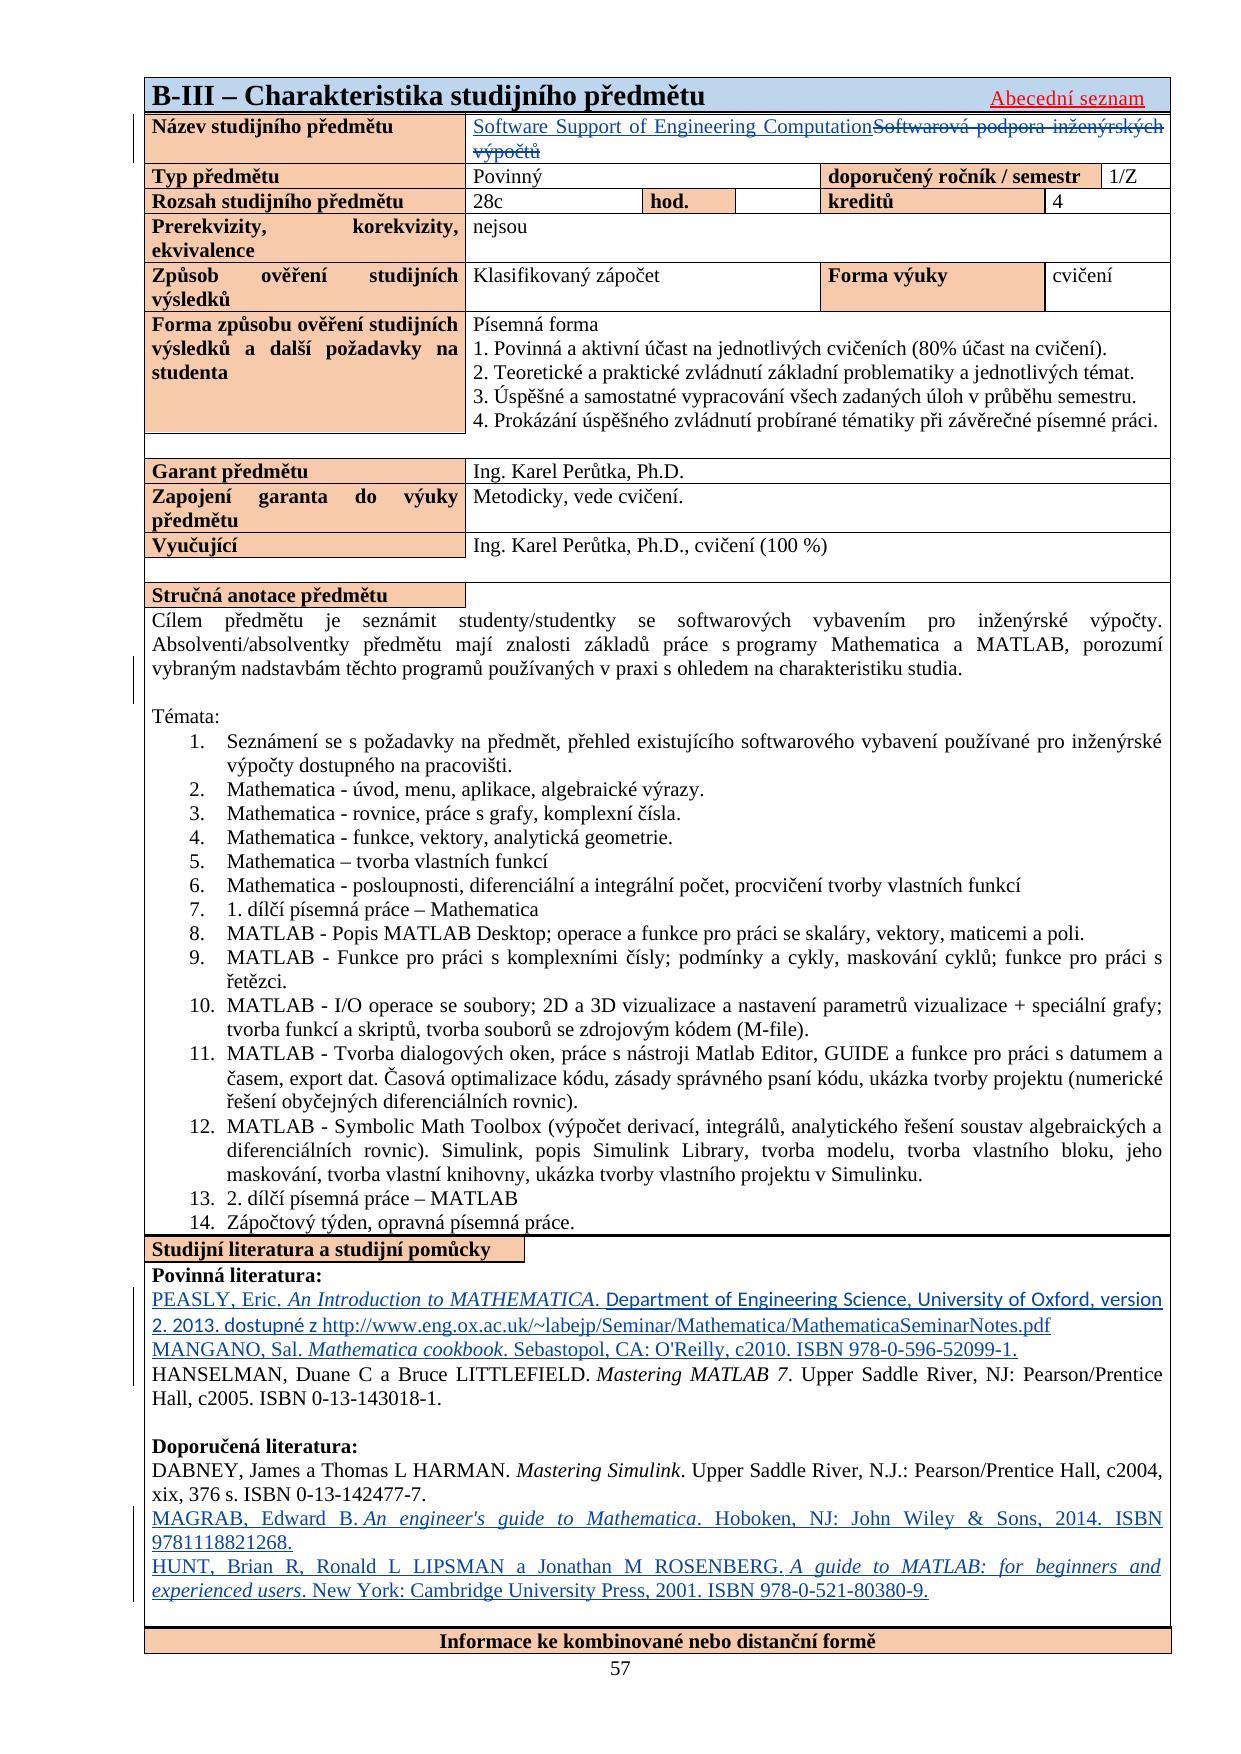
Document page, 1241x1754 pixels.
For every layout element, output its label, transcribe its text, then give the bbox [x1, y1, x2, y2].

table_cell Cílem předmětu je seznámit studenty/studentky se softwarových vybavením pro inženýrské výpočty. Absolventi/absolventky předmětu mají znalosti základů práce s programy Mathematica a MATLAB, porozumí vybraným nadstavbám těchto programů používaných v praxi s ohledem na charakteristiku studia. Témata: Seznámení se s požadavky na předmět, přehled existujícího softwarového vybavení používané pro inženýrské výpočty dostupného na pracovišti. Mathematica - úvod, menu, aplikace, algebraické výrazy. Mathematica - rovnice, práce s grafy, komplexní čísla. Mathematica - funkce, vektory, analytická geometrie. Mathematica – tvorba vlastních funkcí Mathematica - posloupnosti, diferenciální a integrální počet, procvičení tvorby vlastních funkcí 1. dílčí písemná práce – Mathematica MATLAB - Popis MATLAB Desktop; operace a funkce pro práci se skaláry, vektory, maticemi a poli. MATLAB - Funkce pro práci s komplexními čísly; podmínky a cykly, maskování cyklů; funkce pro práci s řetězci. MATLAB - I/O operace se soubory; 2D a 3D vizualizace a nastavení parametrů vizualizace + speciální grafy; tvorba funkcí a skriptů, tvorba souborů se zdrojovým kódem (M-file). MATLAB - Tvorba dialogových oken, práce s nástroji Matlab Editor, GUIDE a funkce pro práci s datumem a časem, export dat. Časová optimalizace kódu, zásady správného psaní kódu, ukázka tvorby projektu (numerické řešení obyčejných diferenciálních rovnic). MATLAB - Symbolic Math Toolbox (výpočet derivací, integrálů, analytického řešení soustav algebraických a diferenciálních rovnic). Simulink, popis Simulink Library, tvorba modelu, tvorba vlastního bloku, jeho maskování, tvorba vlastní knihovny, ukázka tvorby vlastního projektu v Simulinku. 2. dílčí písemná práce – MATLAB Zápočtový týden, opravná písemná práce. [145, 607, 1170, 1234]
table_cell Povinný [466, 164, 820, 188]
table_cell Způsob ověření studijních výsledků [145, 263, 465, 311]
table_cell Forma způsobu ověření studijních výsledků a další požadavky na studenta [145, 312, 465, 432]
table_cell [525, 1237, 1170, 1261]
table_cell Zapojení garanta do výuky předmětu [145, 484, 465, 532]
table_cell 1/Z [1102, 164, 1170, 188]
table_cell Forma výuky [821, 263, 1044, 311]
table_cell Název studijního předmětu [145, 115, 465, 163]
table_cell Informace ke kombinované nebo distanční formě [145, 1629, 1171, 1653]
table_cell [736, 189, 820, 213]
table_cell Garant předmětu [145, 459, 465, 483]
table_cell Písemná forma 1. Povinná a aktivní účast na jednotlivých cvičeních (80% účast na cvičení). 2. Teoretické a praktické zvládnutí základní problematiky a jednotlivých témat. 3. Úspěšné a samostatné vypracování všech zadaných úloh v průběhu semestru. 4. Prokázání úspěšného zvládnutí probírané tématiky při závěrečné písemné práci. [466, 312, 1170, 432]
table_cell Prerekvizity, korekvizity, ekvivalence [145, 214, 465, 262]
table_cell cvičení [1046, 263, 1170, 311]
table_cell 28c [466, 189, 642, 213]
table_cell doporučený ročník / semestr [821, 164, 1101, 188]
table_cell [145, 433, 1170, 458]
table_cell [466, 583, 1170, 607]
table_cell Ing. Karel Perůtka, Ph.D. [466, 459, 1170, 483]
table_cell nejsou [466, 214, 1170, 262]
table_cell hod. [643, 189, 735, 213]
table_cell Povinná literatura: HANSELMAN, Duane C a Bruce LITTLEFIELD. Mastering MATLAB 7. Upper Saddle River, NJ: Pearson/Prentice Hall, c2005. ISBN 0-13-143018-1. Doporučená literatura: DABNEY, James a Thomas L HARMAN. Mastering Simulink. Upper Saddle River, N.J.: Pearson/Prentice Hall, c2004, xix, 376 s. ISBN 0-13-142477-7. [145, 1261, 1170, 1626]
table_cell Studijní literatura a studijní pomůcky [145, 1237, 524, 1261]
table_cell Rozsah studijního předmětu [145, 189, 465, 213]
table_cell Vyučující [145, 533, 465, 557]
table_cell Metodicky, vede cvičení. [466, 484, 1170, 532]
table_cell Stručná anotace předmětu [145, 583, 465, 607]
table_cell [145, 557, 1170, 582]
table_cell Typ předmětu [145, 164, 465, 188]
table_header B-III – Charakteristika studijního předmětu Abecední seznam [145, 78, 1170, 111]
table_cell kreditů [821, 189, 1044, 213]
table_cell 4 [1046, 189, 1170, 213]
table_cell [466, 115, 1170, 163]
table_cell Ing. Karel Perůtka, Ph.D., cvičení (100 %) [466, 533, 1170, 557]
table_cell Klasifikovaný zápočet [466, 263, 820, 311]
